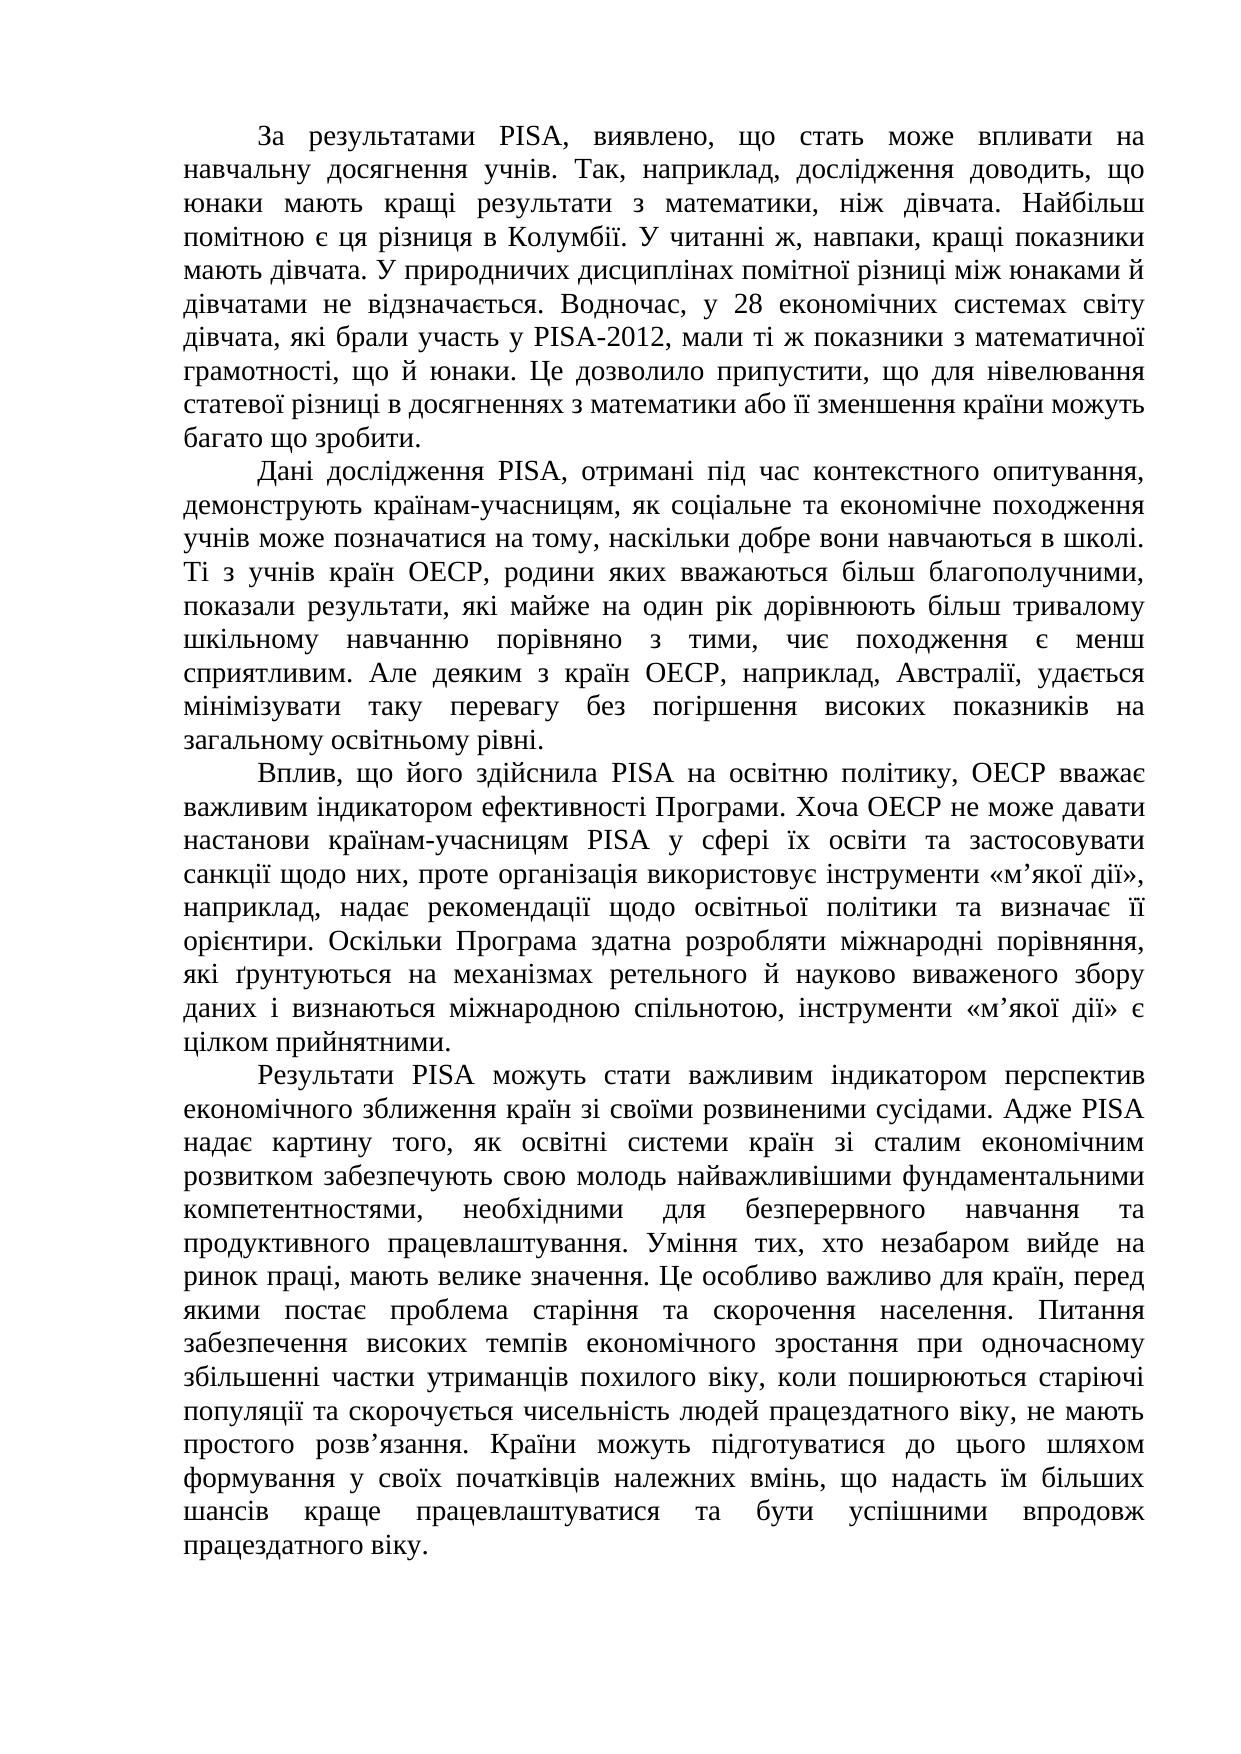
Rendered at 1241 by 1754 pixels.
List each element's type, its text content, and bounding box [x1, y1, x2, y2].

text За результатами PISA, виявлено, що стать може впливати на навчальну досягнення учнів. Так, наприклад, дослідження доводить, що юнаки мають кращі результати з математики, ніж дівчата. Найбільш помітною є ця різниця в Колумбії. У читанні ж, навпаки, кращі показники мають дівчата. У природничих дисциплінах помітної різниці між юнаками й дівчатами не відзначається. Водночас, у 28 економічних системах світу дівчата, які брали участь у PISA-2012, мали ті ж показники з математичної грамотності, що й юнаки. Це дозволило припустити, що для нівелювання статевої різниці в досягненнях з математики або її зменшення країни можуть багато що зробити. [183, 118, 1146, 453]
text Вплив, що його здійснила PISA на освітню політику, ОЕСР вважає важливим індикатором ефективності Програми. Хоча ОЕСР не може давати настанови країнам-учасницям PISA у сфері їх освіти та застосовувати санкції щодо них, проте організація використовує інструменти «м’якої дії», наприклад, надає рекомендації щодо освітньої політики та визначає її орієнтири. Оскільки Програма здатна розробляти міжнародні порівняння, які ґрунтуються на механізмах ретельного й науково виваженого збору даних і визнаються міжнародною спільнотою, інструменти «м’якої дії» є цілком прийнятними. [183, 755, 1146, 1057]
text Результати PISA можуть стати важливим індикатором перспектив економічного зближення країн зі своїми розвиненими сусідами. Адже PISA надає картину того, як освітні системи країн зі сталим економічним розвитком забезпечують свою молодь найважливішими фундаментальними компетентностями, необхідними для безперервного навчання та продуктивного працевлаштування. Уміння тих, хто незабаром вийде на ринок праці, мають велике значення. Це особливо важливо для країн, перед якими постає проблема старіння та скорочення населення. Питання забезпечення високих темпів економічного зростання при одночасному збільшенні частки утриманців похилого віку, коли поширюються старіючі популяції та скорочується чисельність людей працездатного віку, не мають простого розв’язання. Країни можуть підготуватися до цього шляхом формування у своїх початківців належних вмінь, що надасть їм більших шансів краще працевлаштуватися та бути успішними впродовж працездатного віку. [183, 1057, 1146, 1560]
text Дані дослідження PISA, отримані під час контекстного опитування, демонструють країнам-учасницям, як соціальне та економічне походження учнів може позначатися на тому, наскільки добре вони навчаються в школі. Ті з учнів країн ОЕСР, родини яких вважаються більш благополучними, показали результати, які майже на один рік дорівнюють більш тривалому шкільному навчанню порівняно з тими, чиє походження є менш сприятливим. Але деяким з країн ОЕСР, наприклад, Австралії, удається мінімізувати таку перевагу без погіршення високих показників на загальному освітньому рівні. [183, 453, 1146, 755]
